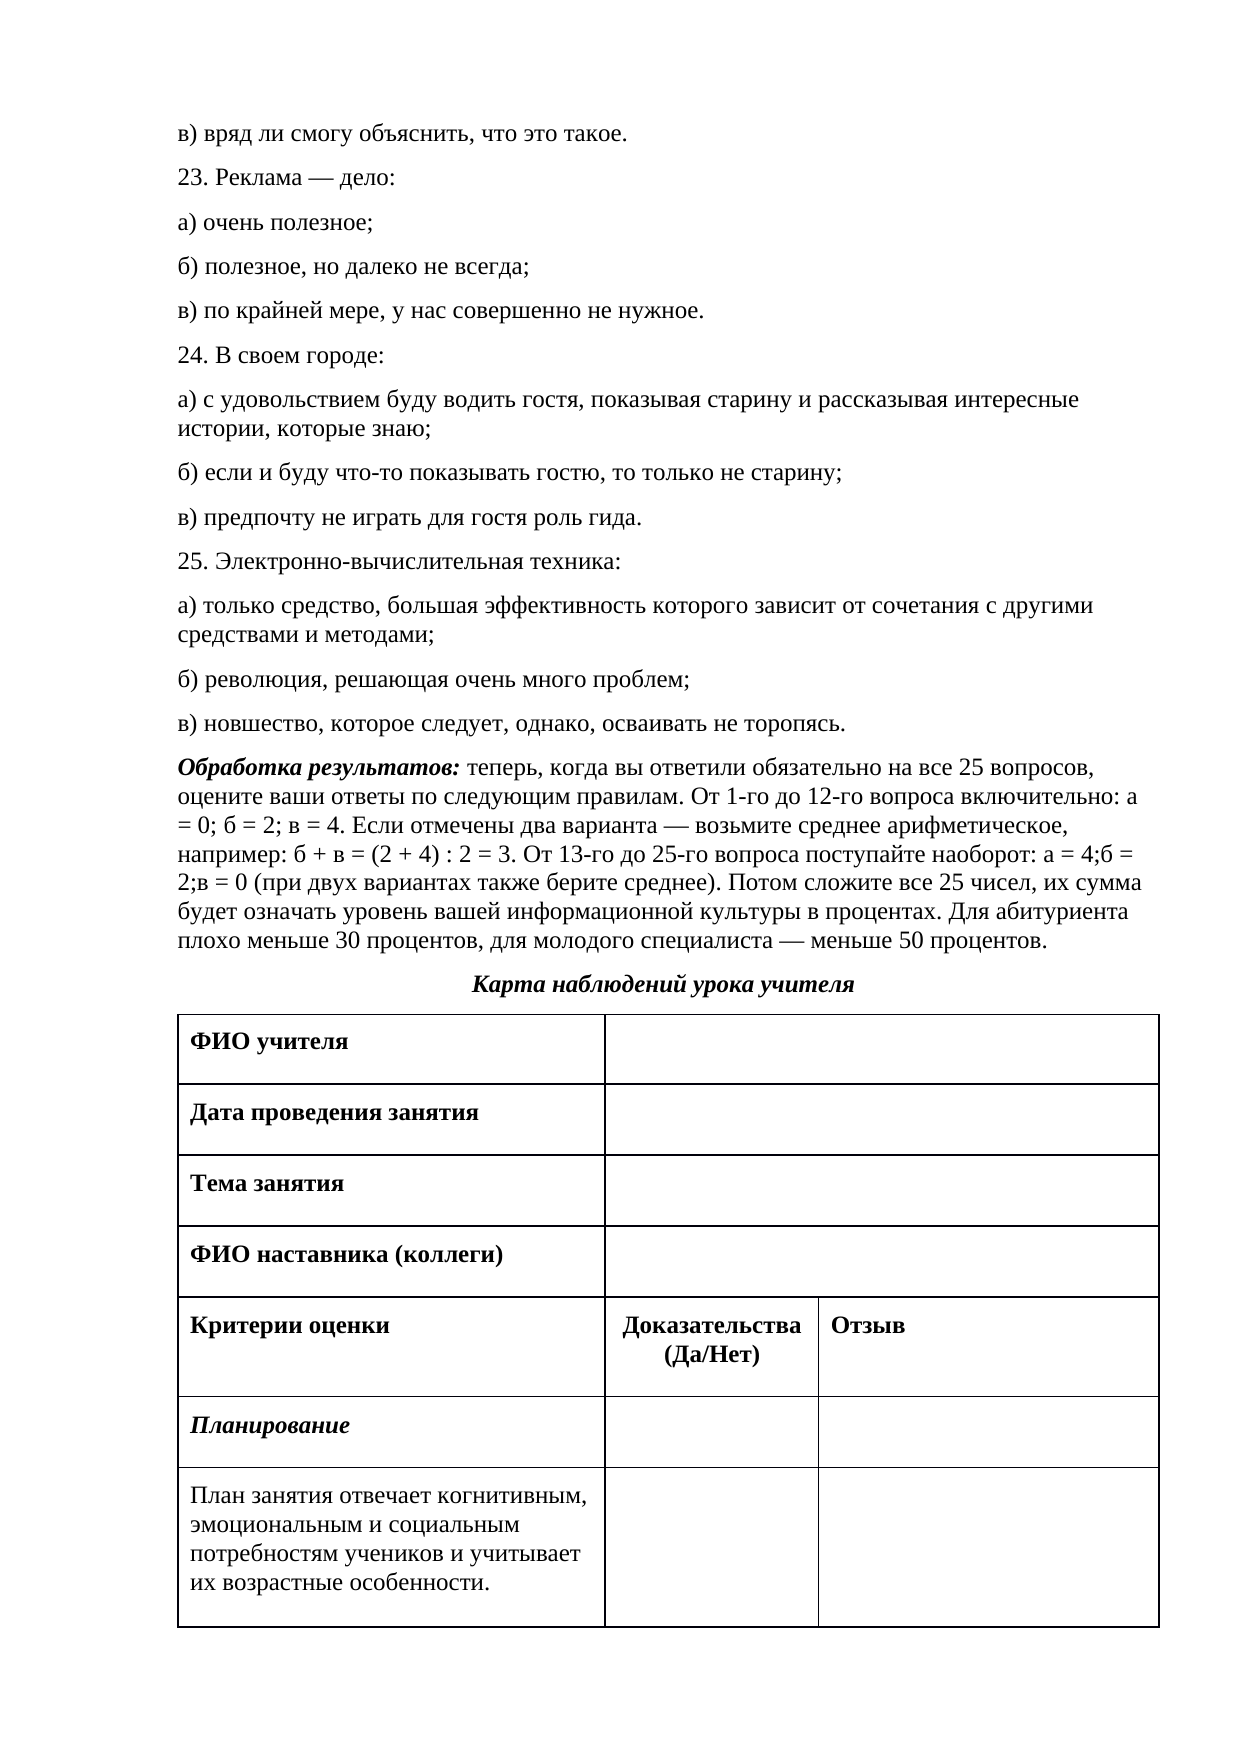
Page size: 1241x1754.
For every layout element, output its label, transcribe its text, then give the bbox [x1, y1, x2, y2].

table_cell [819, 1468, 1158, 1626]
text б) полезное, но далеко не всегда; [177, 251, 1152, 280]
text 23. Реклама — дело: [177, 162, 1152, 191]
table_cell Доказательства (Да/Нет) [606, 1298, 818, 1396]
table_cell ФИО наставника (коллеги) [179, 1227, 604, 1296]
table_cell [606, 1156, 1158, 1225]
text 24. В своем городе: [177, 340, 1152, 369]
text б) если и буду что-то показывать гостю, то только не старину; [177, 457, 1152, 486]
table_cell Дата проведения занятия [179, 1085, 604, 1154]
table_cell Планирование [179, 1397, 604, 1467]
text 25. Электронно-вычислительная техника: [177, 546, 1152, 575]
text а) очень полезное; [177, 207, 1152, 236]
text в) предпочту не играть для гостя роль гида. [177, 502, 1152, 531]
text в) по крайней мере, у нас совершенно не нужное. [177, 296, 1152, 324]
text Обработка результатов: теперь, когда вы ответили обязательно на все 25 вопросов, оцените ваши ответы по следующим правилам. От 1-го до 12-го вопроса включительно: а = 0; б = 2; в = 4. Если отмечены два варианта — возьмите среднее арифметическое, например: б + в = (2 + 4) : 2 = 3. От 13-го до 25-го вопроса поступайте наоборот: а = 4;б = 2;в = 0 (при двух вариантах также берите среднее). Потом сложите все 25 чисел, их сумма будет означать уровень вашей информационной культуры в процентах. Для абитуриента плохо меньше 30 процентов, для молодого специалиста — меньше 50 процентов. [177, 752, 1152, 954]
table_cell [606, 1397, 818, 1467]
table_cell План занятия отвечает когнитивным, эмоциональным и социальным потребностям учеников и учитывает их возрастные особенности. [179, 1468, 604, 1626]
text а) только средство, большая эффективность которого зависит от сочетания с другими средствами и методами; [177, 591, 1152, 648]
table_cell [606, 1227, 1158, 1296]
table_cell Тема занятия [179, 1156, 604, 1225]
table_cell [819, 1397, 1158, 1467]
text в) вряд ли смогу объяснить, что это такое. [177, 118, 1152, 147]
text Карта наблюдений урока учителя [177, 969, 1152, 998]
text б) революция, решающая очень много проблем; [177, 664, 1152, 692]
table_cell Критерии оценки [179, 1298, 604, 1396]
table_header [606, 1015, 1158, 1083]
text а) с удовольствием буду водить гостя, показывая старину и рассказывая интересные истории, которые знаю; [177, 384, 1152, 442]
table_cell [606, 1468, 818, 1626]
table_cell Отзыв [819, 1298, 1158, 1396]
table_header ФИО учителя [179, 1015, 604, 1083]
text в) новшество, которое следует, однако, осваивать не торопясь. [177, 708, 1152, 737]
table_cell [606, 1085, 1158, 1154]
